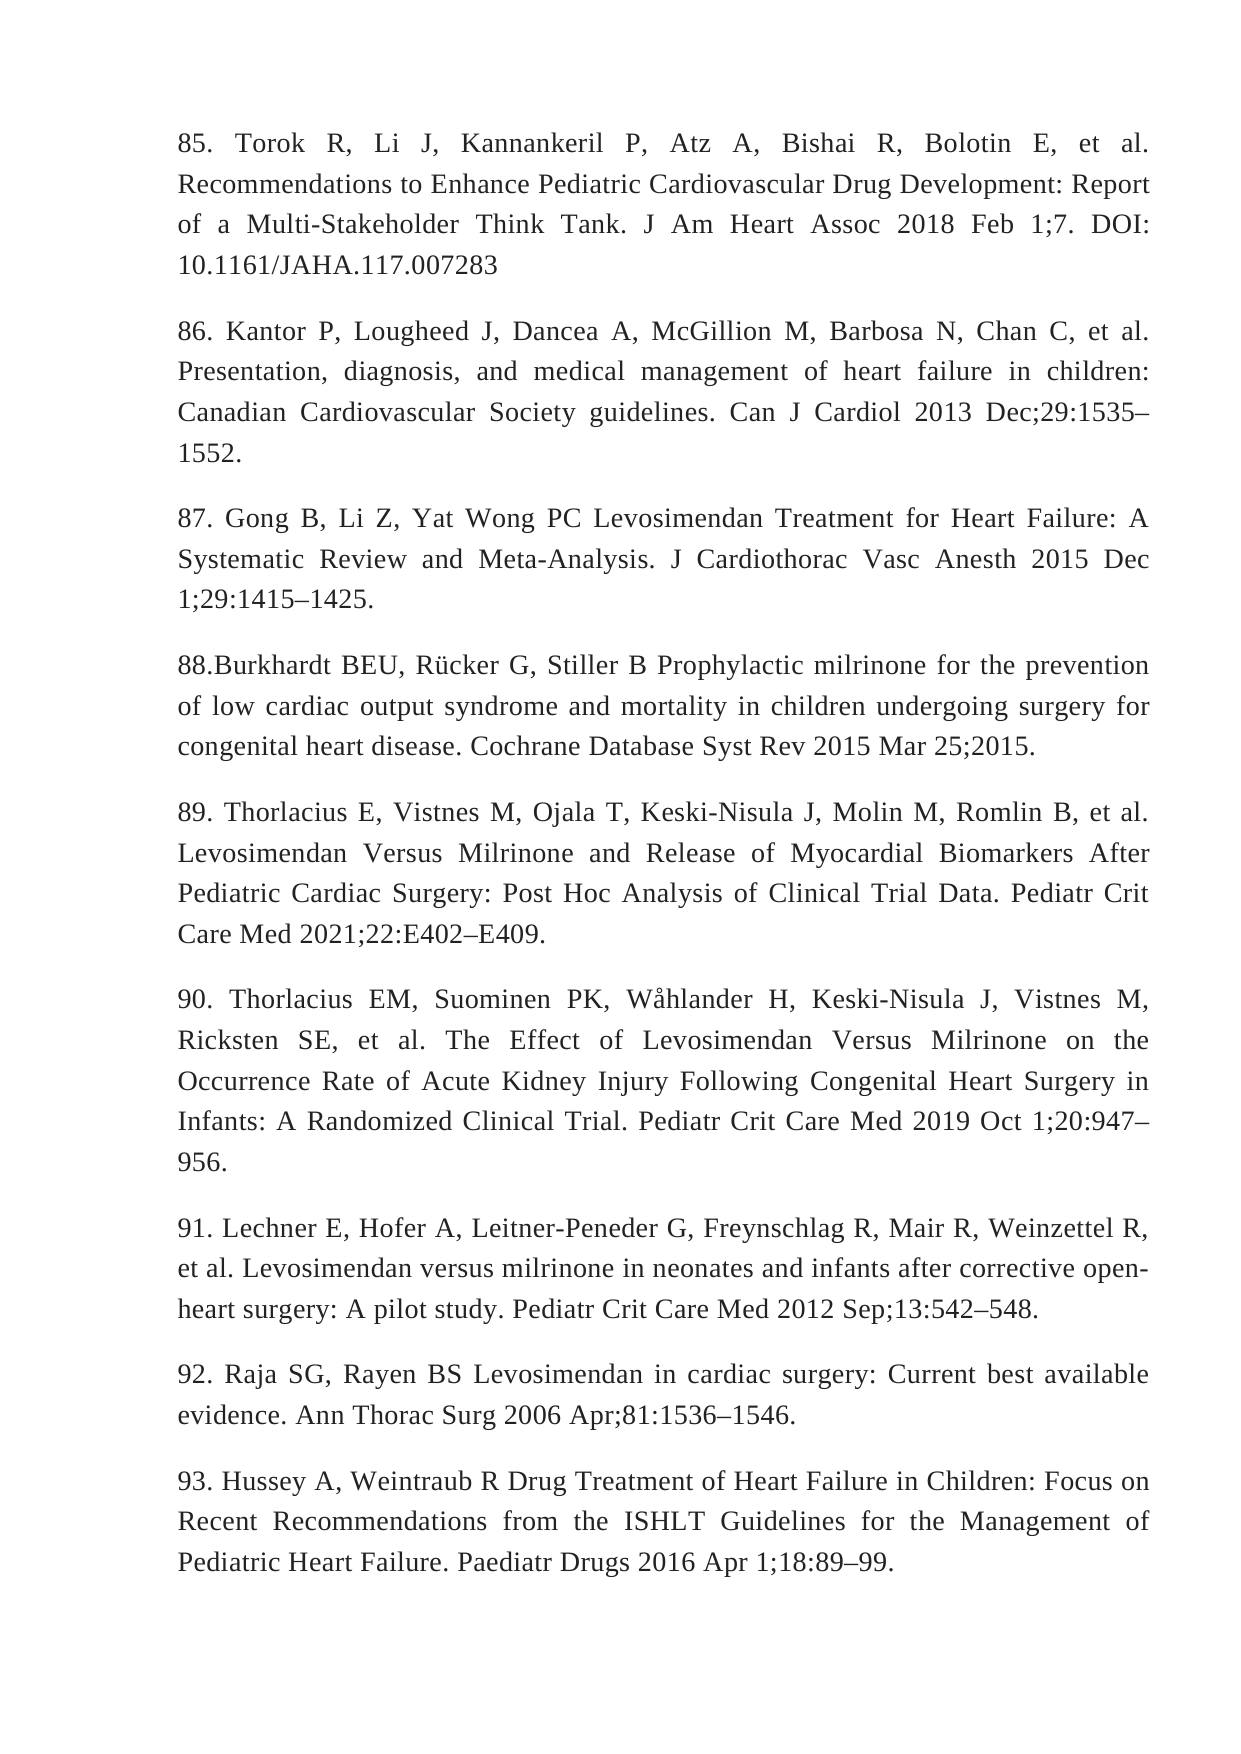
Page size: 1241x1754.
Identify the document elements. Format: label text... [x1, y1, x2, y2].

text 93. Hussey A, Weintraub R Drug Treatment of Heart Failure in Children: Focus on Recent Recommendations from the ISHLT Guidelines for the Management of Pediatric Heart Failure. Paediatr Drugs 2016 Apr 1;18:89–99. [177, 1456, 1152, 1577]
text 89. Thorlacius E, Vistnes M, Ojala T, Keski-Nisula J, Molin M, Romlin B, et al. Levosimendan Versus Milrinone and Release of Myocardial Biomarkers After Pediatric Cardiac Surgery: Post Hoc Analysis of Clinical Trial Data. Pediatr Crit Care Med 2021;22:E402–E409. [177, 787, 1152, 949]
text 90. Thorlacius EM, Suominen PK, Wåhlander H, Keski-Nisula J, Vistnes M, Ricksten SE, et al. The Effect of Levosimendan Versus Milrinone on the Occurrence Rate of Acute Kidney Injury Following Congenital Heart Surgery in Infants: A Randomized Clinical Trial. Pediatr Crit Care Med 2019 Oct 1;20:947–956. [177, 974, 1152, 1177]
text 86. Kantor P, Lougheed J, Dancea A, McGillion M, Barbosa N, Chan C, et al. Presentation, diagnosis, and medical management of heart failure in children: Canadian Cardiovascular Society guidelines. Can J Cardiol 2013 Dec;29:1535–1552. [177, 306, 1152, 468]
text 92. Raja SG, Rayen BS Levosimendan in cardiac surgery: Current best available evidence. Ann Thorac Surg 2006 Apr;81:1536–1546. [177, 1349, 1152, 1431]
text 85. Torok R, Li J, Kannankeril P, Atz A, Bishai R, Bolotin E, et al. Recommendations to Enhance Pediatric Cardiovascular Drug Development: Report of a Multi-Stakeholder Think Tank. J Am Heart Assoc 2018 Feb 1;7. DOI: 10.1161/JAHA.117.007283 [177, 118, 1152, 281]
text 88.Burkhardt BEU, Rücker G, Stiller B Prophylactic milrinone for the prevention of low cardiac output syndrome and mortality in children undergoing surgery for congenital heart disease. Cochrane Database Syst Rev 2015 Mar 25;2015. [177, 640, 1152, 762]
text 91. Lechner E, Hofer A, Leitner-Peneder G, Freynschlag R, Mair R, Weinzettel R, et al. Levosimendan versus milrinone in neonates and infants after corrective open-heart surgery: A pilot study. Pediatr Crit Care Med 2012 Sep;13:542–548. [177, 1202, 1152, 1324]
text 87. Gong B, Li Z, Yat Wong PC Levosimendan Treatment for Heart Failure: A Systematic Review and Meta-Analysis. J Cardiothorac Vasc Anesth 2015 Dec 1;29:1415–1425. [177, 493, 1152, 615]
